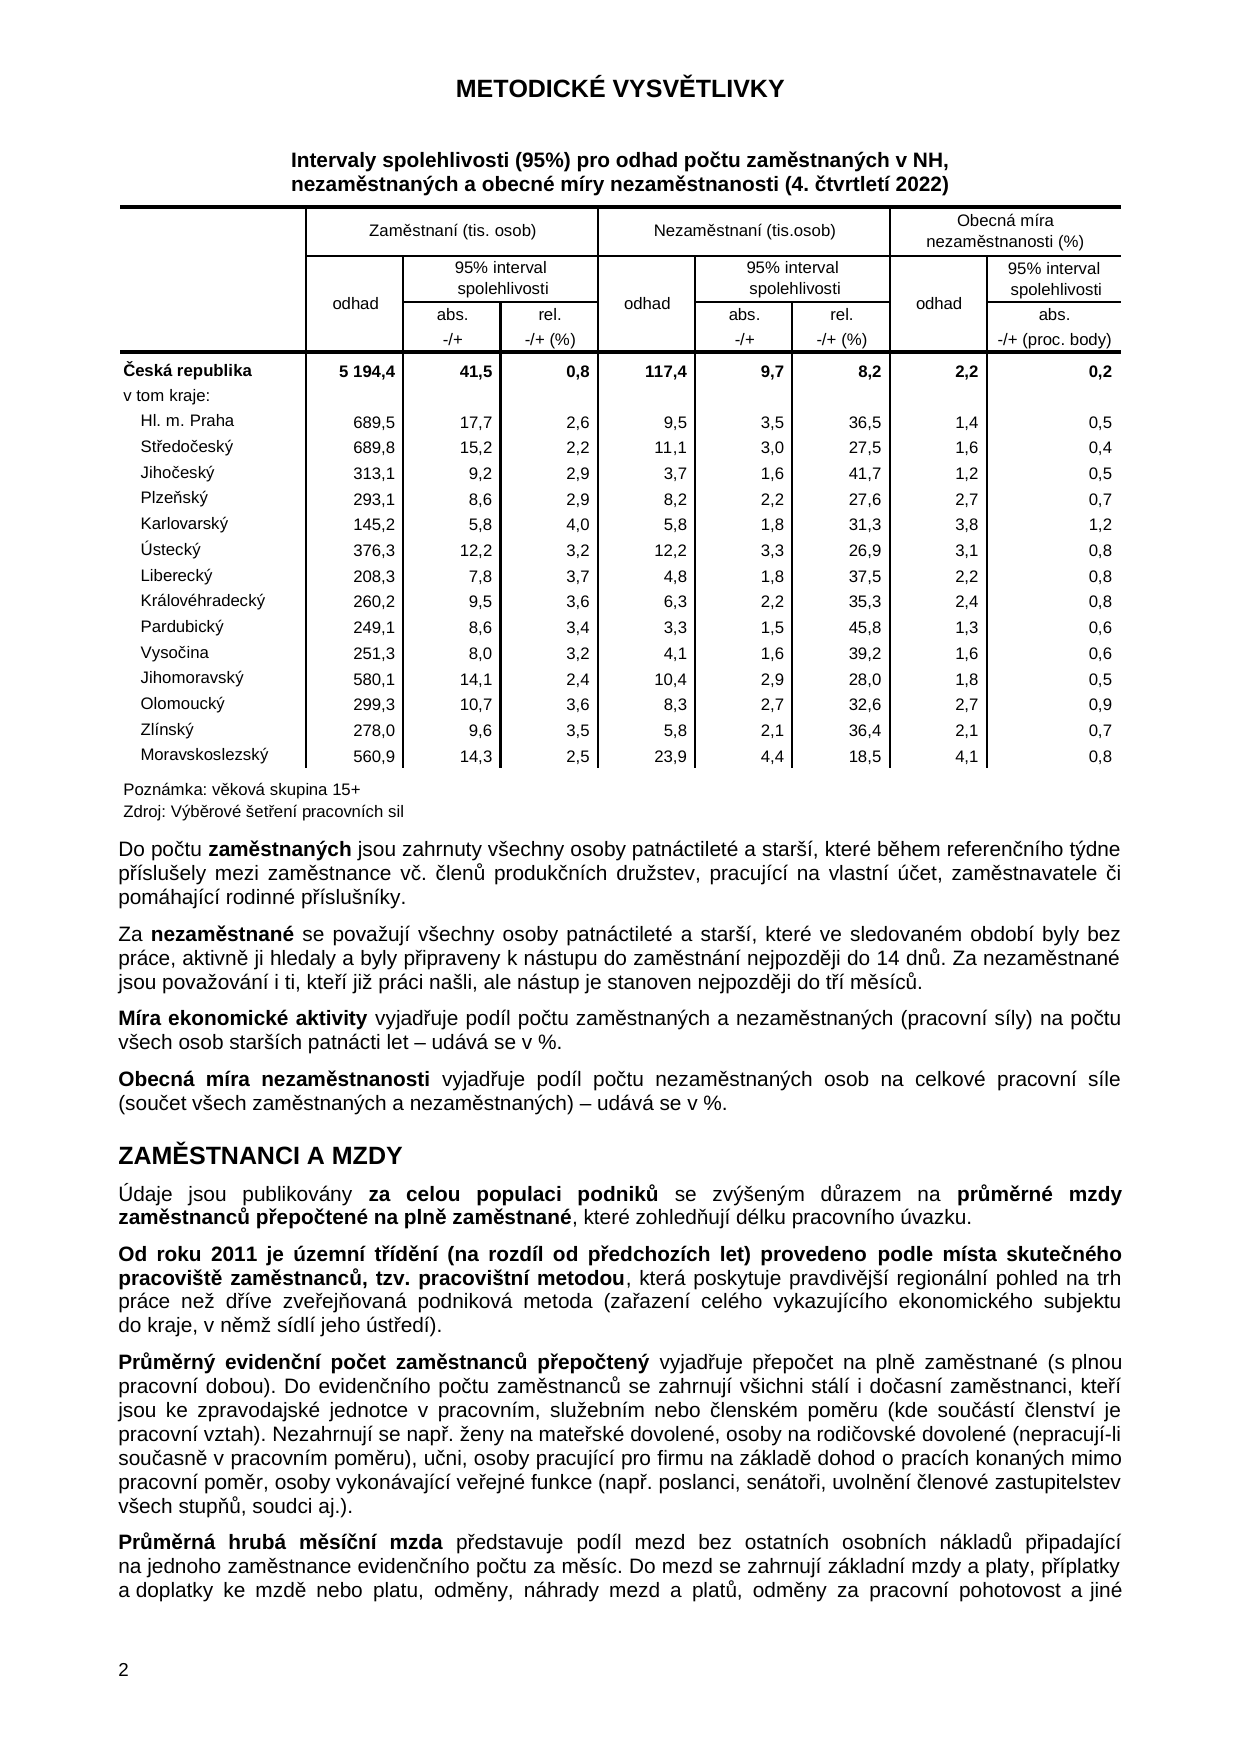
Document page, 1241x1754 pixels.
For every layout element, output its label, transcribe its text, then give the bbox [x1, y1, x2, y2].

text Obecná míra nezaměstnanosti vyjadřuje podíl počtu nezaměstnaných osob na celkové pracovní síle (součet všech zaměstnaných a nezaměstnaných) – udává se v %. [118, 1066, 1122, 1114]
subtitle ZAMĚSTNANCI A MZDY [118, 1142, 1122, 1170]
text Údaje jsou publikovány za celou populaci podniků se zvýšeným důrazem na průměrné mzdy zaměstnanců přepočtené na plně zaměstnané, které zohledňují délku pracovního úvazku. [118, 1182, 1122, 1229]
text Míra ekonomické aktivity vyjadřuje podíl počtu zaměstnaných a nezaměstnaných (pracovní síly) na počtu všech osob starších patnácti let – udává se v %. [118, 1006, 1122, 1054]
text Intervaly spolehlivosti (95%) pro odhad počtu zaměstnaných v NH, nezaměstnaných a obecné míry nezaměstnanosti (4. čtvrtletí 2022) [118, 148, 1122, 196]
text Do počtu zaměstnaných jsou zahrnuty všechny osoby patnáctileté a starší, které během referenčního týdne příslušely mezi zaměstnance vč. členů produkčních družstev, pracující na vlastní účet, zaměstnavatele či pomáhající rodinné příslušníky. [118, 837, 1122, 909]
text Od roku 2011 je územní třídění (na rozdíl od předchozích let) provedeno podle místa skutečného pracoviště zaměstnanců, tzv. pracovištní metodou, která poskytuje pravdivější regionální pohled na trh práce než dříve zveřejňovaná podniková metoda (zařazení celého vykazujícího ekonomického subjektu do kraje, v němž sídlí jeho ústředí). [118, 1241, 1122, 1337]
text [118, 1530, 1122, 1602]
text Za nezaměstnané se považují všechny osoby patnáctileté a starší, které ve sledovaném období byly bez práce, aktivně ji hledaly a byly připraveny k nástupu do zaměstnání nejpozději do 14 dnů. Za nezaměstnané jsou považování i ti, kteří již práci našli, ale nástup je stanoven nejpozději do tří měsíců. [118, 922, 1122, 993]
text Průměrný evidenční počet zaměstnanců přepočtený vyjadřuje přepočet na plně zaměstnané (s plnou pracovní dobou). Do evidenčního počtu zaměstnanců se zahrnují všichni stálí i dočasní zaměstnanci, kteří jsou ke zpravodajské jednotce v pracovním, služebním nebo členském poměru (kde součástí členství je pracovní vztah). Nezahrnují se např. ženy na mateřské dovolené, osoby na rodičovské dovolené (nepracují-li současně v pracovním poměru), učni, osoby pracující pro firmu na základě dohod o pracích konaných mimo pracovní poměr, osoby vykonávající veřejné funkce (např. poslanci, senátoři, uvolnění členové zastupitelstev všech stupňů, soudci aj.). [118, 1350, 1122, 1517]
